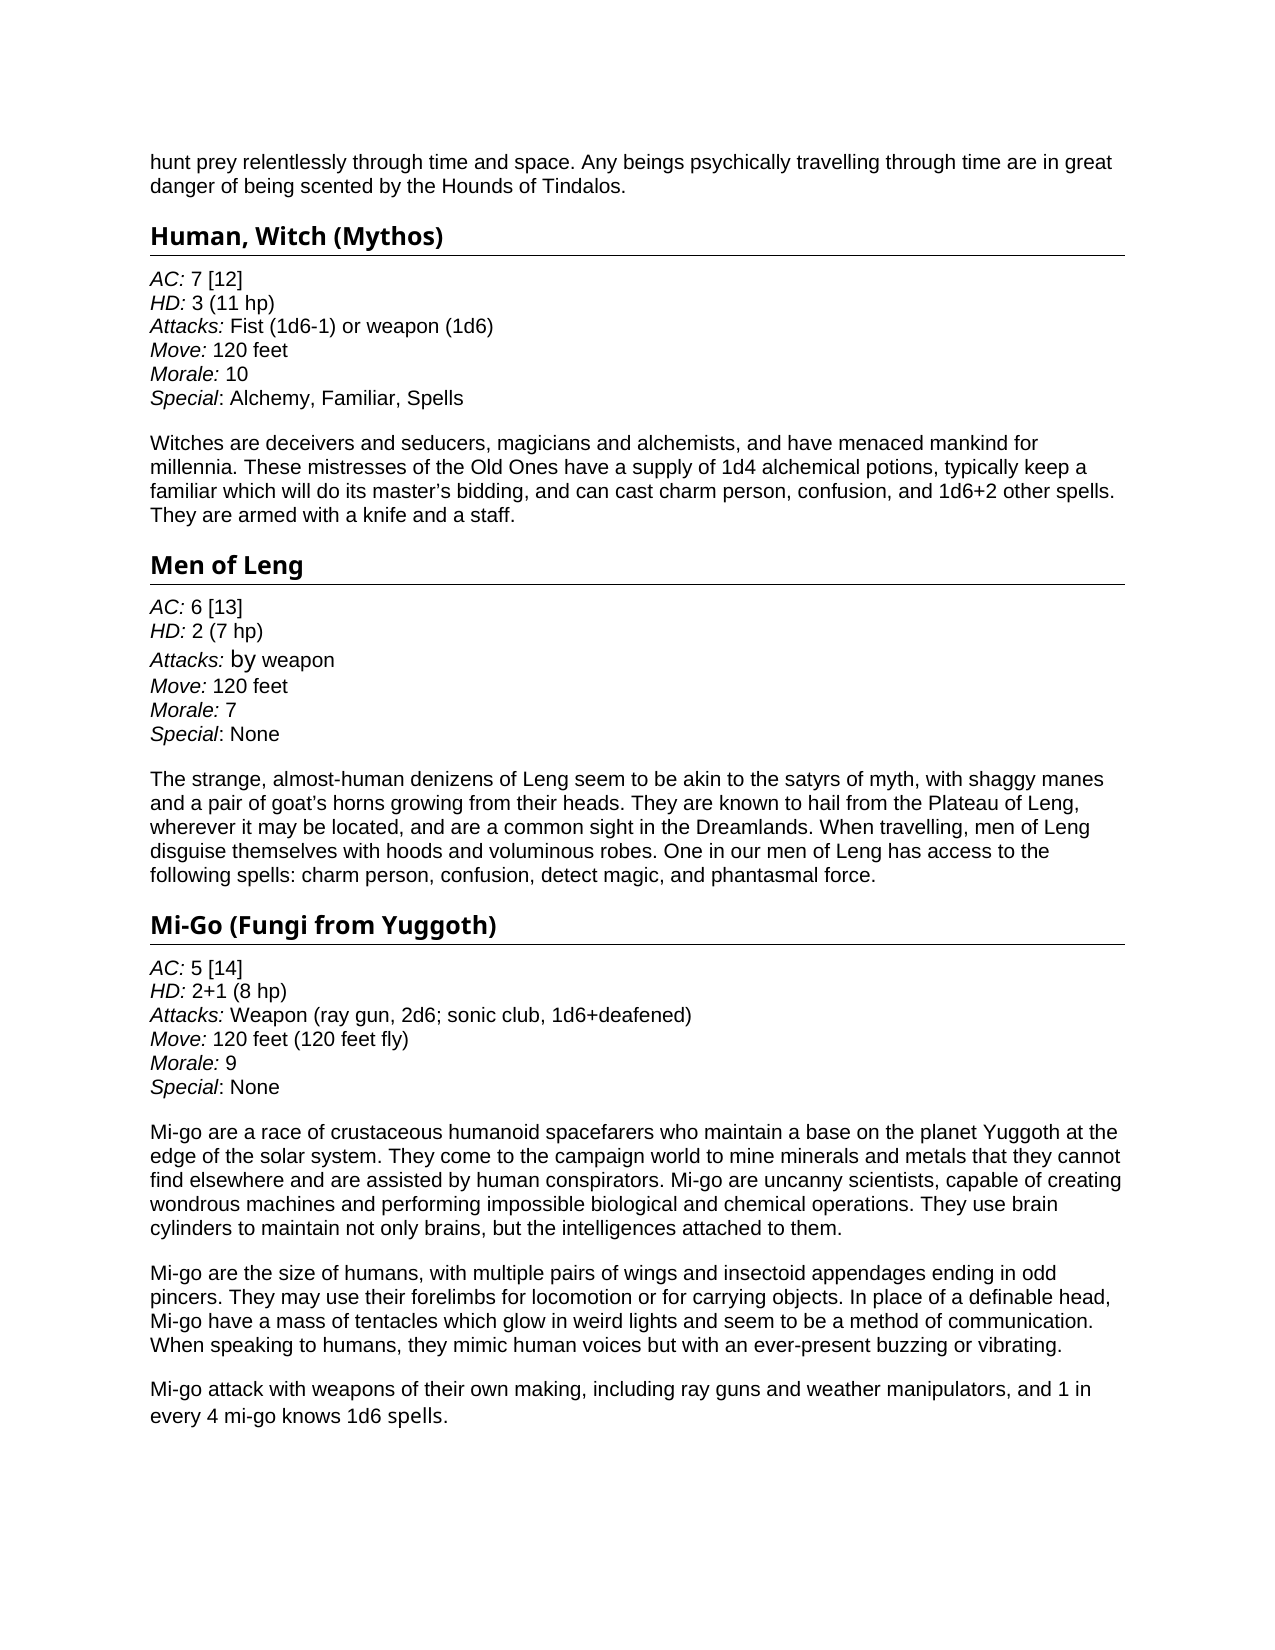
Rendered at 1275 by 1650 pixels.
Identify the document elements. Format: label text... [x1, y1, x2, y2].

text AC: 7 [12] [150, 266, 1125, 290]
text Move: 120 feet [150, 674, 1125, 698]
text Mi-go are the size of humans, with multiple pairs of wings and insectoid appendages ending in odd pincers. They may use their forelimbs for locomotion or for carrying objects. In place of a definable head, Mi-go have a mass of tentacles which glow in weird lights and seem to be a method of communication. When speaking to humans, they mimic human voices but with an ever-present buzzing or vibrating. [150, 1261, 1125, 1356]
text Attacks: by weapon [150, 643, 1125, 674]
text Attacks: Fist (1d6-1) or weapon (1d6) [150, 314, 1125, 338]
text Morale: 10 [150, 362, 1125, 386]
text Mi-go attack with weapons of their own making, including ray guns and weather manipulators, and 1 in every 4 mi-go knows 1d6 spells. [150, 1377, 1125, 1429]
text AC: 6 [13] [150, 595, 1125, 619]
text Attacks: Weapon (ray gun, 2d6; sonic club, 1d6+deafened) [150, 1003, 1125, 1027]
text HD: 3 (11 hp) [150, 290, 1125, 314]
text The strange, almost-human denizens of Leng seem to be akin to the satyrs of myth, with shaggy manes and a pair of goat’s horns growing from their heads. They are known to hail from the Plateau of Leng, wherever it may be located, and are a common sight in the Dreamlands. When travelling, men of Leng disguise themselves with hoods and voluminous robes. One in our men of Leng has access to the following spells: charm person, confusion, detect magic, and phantasmal force. [150, 767, 1125, 887]
text Morale: 9 [150, 1051, 1125, 1075]
text Special: None [150, 1075, 1125, 1099]
text Mi-go are a race of crustaceous humanoid spacefarers who maintain a base on the planet Yuggoth at the edge of the solar system. They come to the campaign world to mine minerals and metals that they cannot find elsewhere and are assisted by human conspirators. Mi-go are uncanny scientists, capable of creating wondrous machines and performing impossible biological and chemical operations. They use brain cylinders to maintain not only brains, but the intelligences attached to them. [150, 1120, 1125, 1240]
text Witches are deceivers and seducers, magicians and alchemists, and have menaced mankind for millennia. These mistresses of the Old Ones have a supply of 1d4 alchemical potions, typically keep a familiar which will do its master’s bidding, and can cast charm person, confusion, and 1d6+2 other spells. They are armed with a knife and a staff. [150, 431, 1125, 527]
text Special: Alchemy, Familiar, Spells [150, 386, 1125, 410]
text AC: 5 [14] [150, 955, 1125, 979]
subtitle Men of Leng [150, 548, 1125, 584]
subtitle Mi-Go (Fungi from Yuggoth) [150, 908, 1125, 944]
subtitle Human, Witch (Mythos) [150, 219, 1125, 255]
text Morale: 7 [150, 698, 1125, 722]
text Special: None [150, 722, 1125, 746]
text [150, 150, 1125, 198]
text Move: 120 feet (120 feet fly) [150, 1027, 1125, 1051]
text Move: 120 feet [150, 338, 1125, 362]
text HD: 2+1 (8 hp) [150, 979, 1125, 1003]
text HD: 2 (7 hp) [150, 619, 1125, 643]
